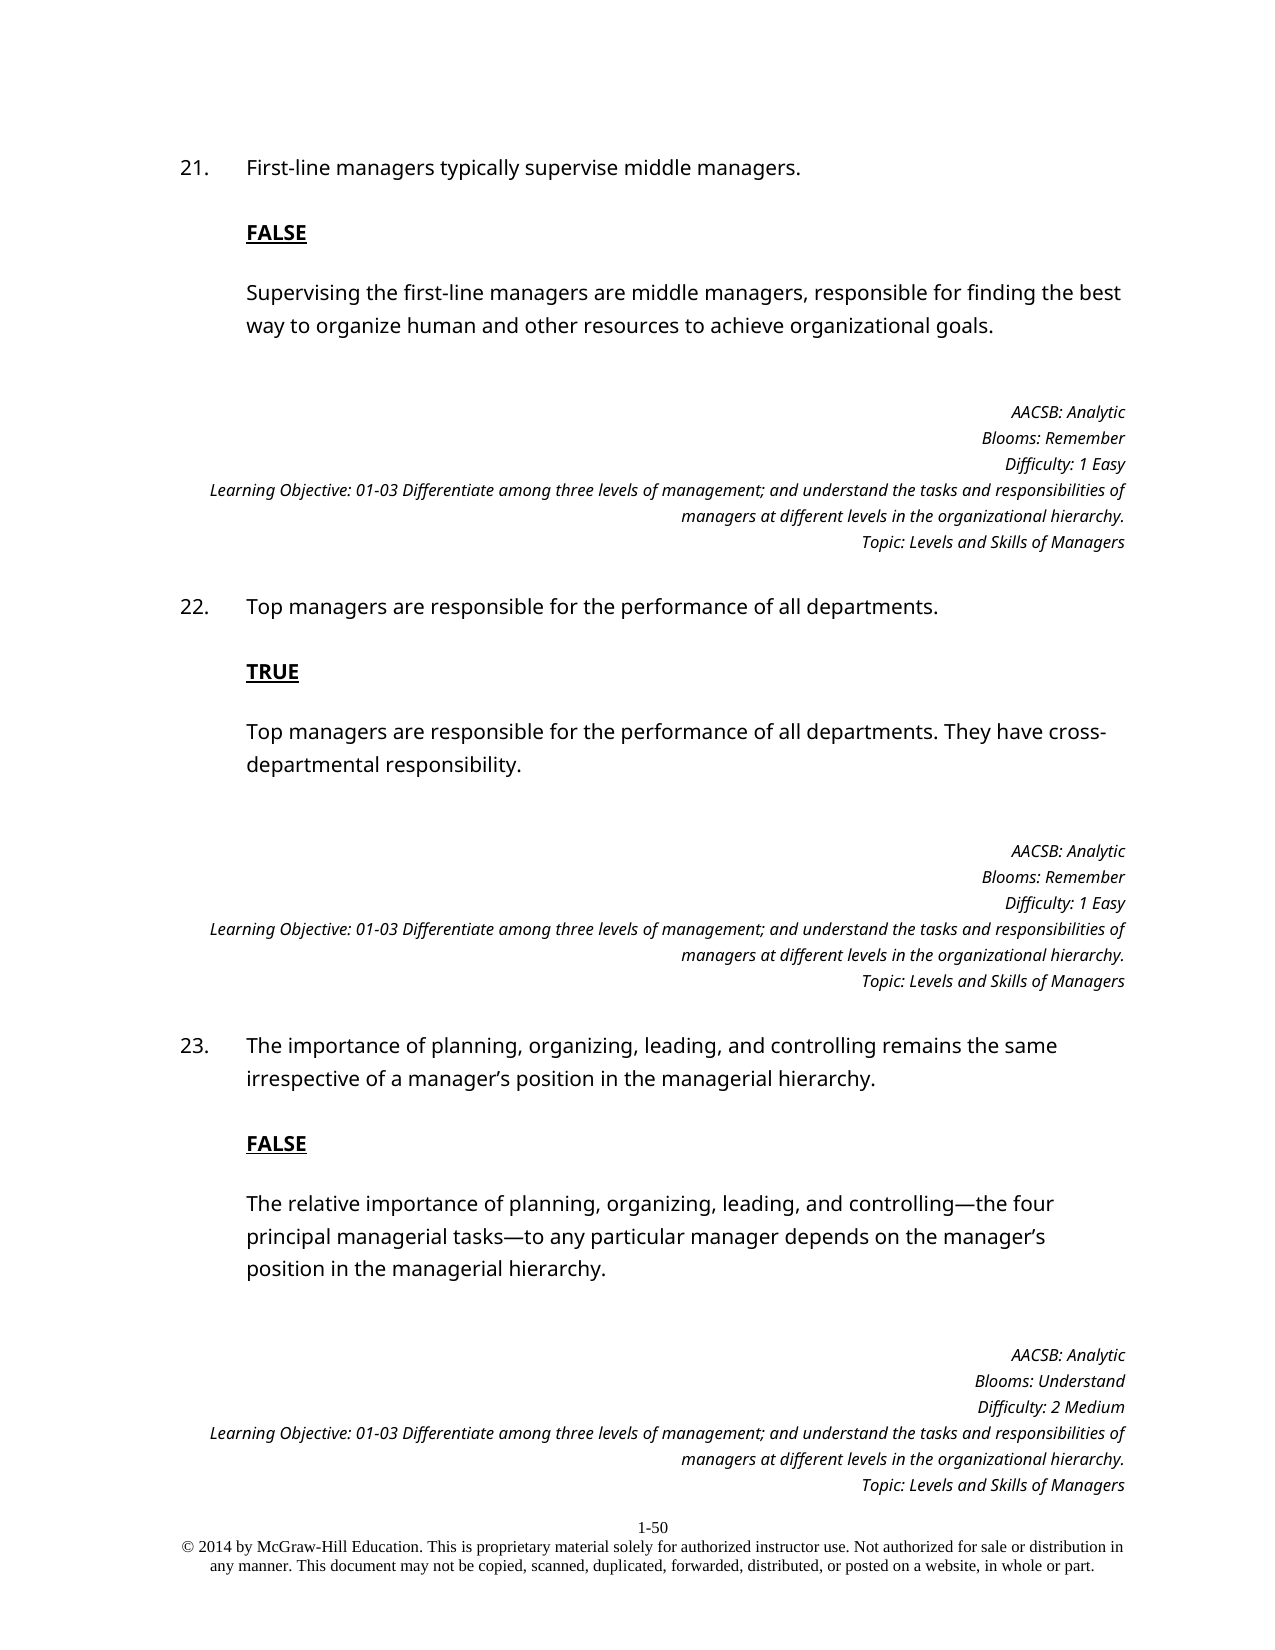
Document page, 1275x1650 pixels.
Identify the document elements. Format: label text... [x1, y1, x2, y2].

table_header First-line managers typically supervise middle managers. FALSE Supervising the first-line managers are middle managers, responsible for finding the best way to organize human and other resources to achieve organizational goals. [246, 153, 1125, 371]
table_header AACSB: Analytic Blooms: Remember Difficulty: 1 Easy Learning Objective: 01-03 Differentiate among three levels of management; and understand the tasks and responsibilities of managers at different levels in the organizational hierarchy. Topic: Levels and Skills of Managers [180, 400, 1125, 589]
table_header Top managers are responsible for the performance of all departments. TRUE Top managers are responsible for the performance of all departments. They have cross-departmental responsibility. [246, 592, 1125, 810]
table_header 23. [180, 1031, 246, 1314]
table_header AACSB: Analytic Blooms: Remember Difficulty: 1 Easy Learning Objective: 01-03 Differentiate among three levels of management; and understand the tasks and responsibilities of managers at different levels in the organizational hierarchy. Topic: Levels and Skills of Managers [180, 839, 1125, 1028]
table_header 22. [180, 592, 246, 810]
table_header The importance of planning, organizing, leading, and controlling remains the same irrespective of a manager’s position in the managerial hierarchy. FALSE The relative importance of planning, organizing, leading, and controlling—the four principal managerial tasks—to any particular manager depends on the manager’s position in the managerial hierarchy. [246, 1031, 1125, 1314]
table_header 21. [180, 153, 246, 371]
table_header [180, 1344, 1125, 1497]
